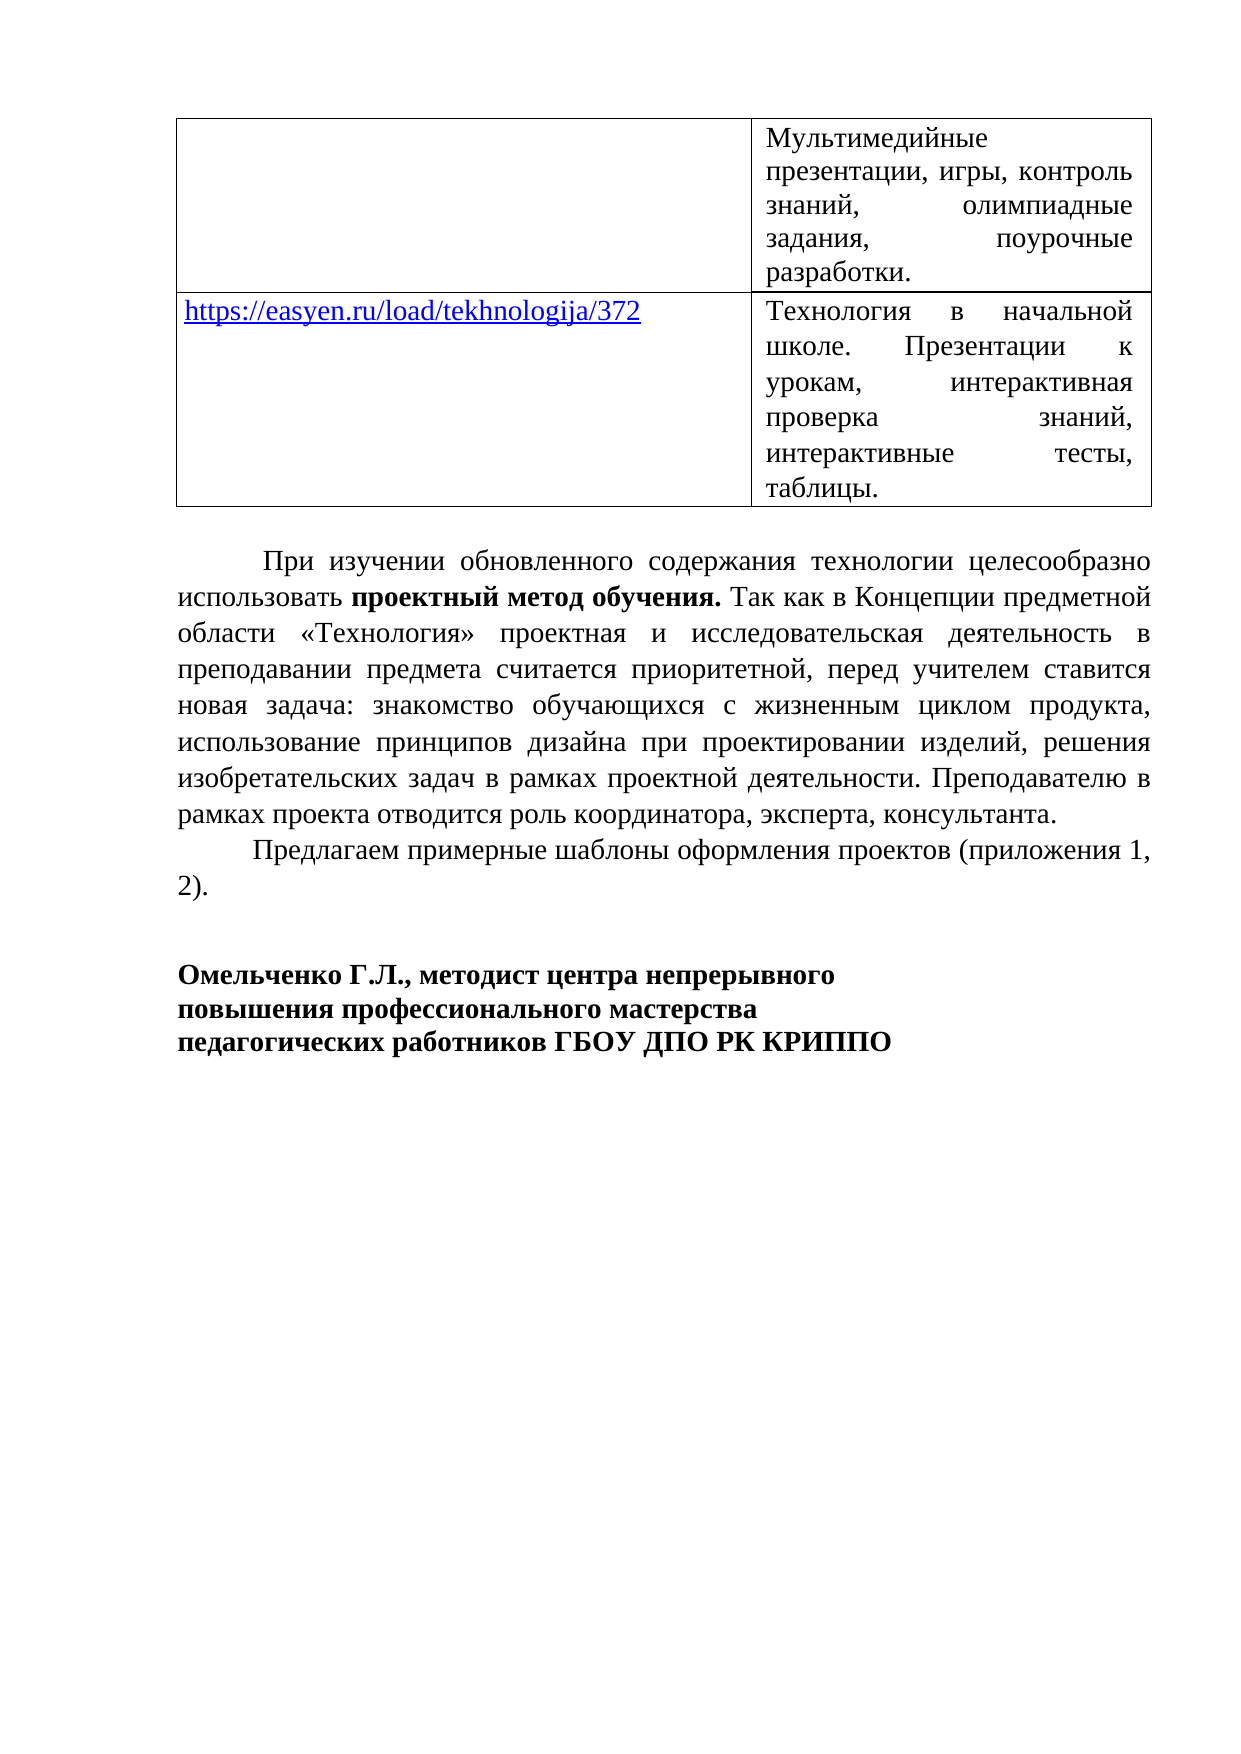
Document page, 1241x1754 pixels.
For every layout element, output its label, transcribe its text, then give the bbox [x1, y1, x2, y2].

text повышения профессионального мастерства [177, 991, 1152, 1024]
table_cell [177, 119, 751, 291]
table_cell Технология в начальной школе. Презентации к урокам, интерактивная проверка знаний, интерактивные тесты, таблицы. [752, 293, 1151, 506]
text Предлагаем примерные шаблоны оформления проектов (приложения 1, 2). [177, 832, 1152, 902]
text педагогических работников ГБОУ ДПО РК КРИППО [177, 1024, 1152, 1058]
text Омельченко Г.Л., методист центра непрерывного [177, 957, 1152, 991]
table_cell httpsHYPERLINK "https://easyen.ru/load/tekhnologija/372"://HYPERLINK "https://easyen.ru/load/tekhnologija/372"easyenHYPERLINK "https://easyen.ru/load/tekhnologija/372".HYPERLINK "https://easyen.ru/load/tekhnologija/372"ruHYPERLINK "https://easyen.ru/load/tekhnologija/372"/HYPERLINK "https://easyen.ru/load/tekhnologija/372"loadHYPERLINK "https://easyen.ru/load/tekhnologija/372"/HYPERLINK "https://easyen.ru/load/tekhnologija/372"tekhnologijaHYPERLINK "https://easyen.ru/load/tekhnologija/372"/372 [177, 293, 751, 506]
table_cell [752, 119, 1151, 291]
text При изучении обновленного содержания технологии целесообразно использовать проектный метод обучения. Так как в Концепции предметной области «Технология» проектная и исследовательская деятельность в преподавании предмета считается приоритетной, перед учителем ставится новая задача: знакомство обучающихся с жизненным циклом продукта, использование принципов дизайна при проектировании изделий, решения изобретательских задач в рамках проектной деятельности. Преподавателю в рамках проекта отводится роль координатора, эксперта, консультанта. [177, 543, 1152, 829]
